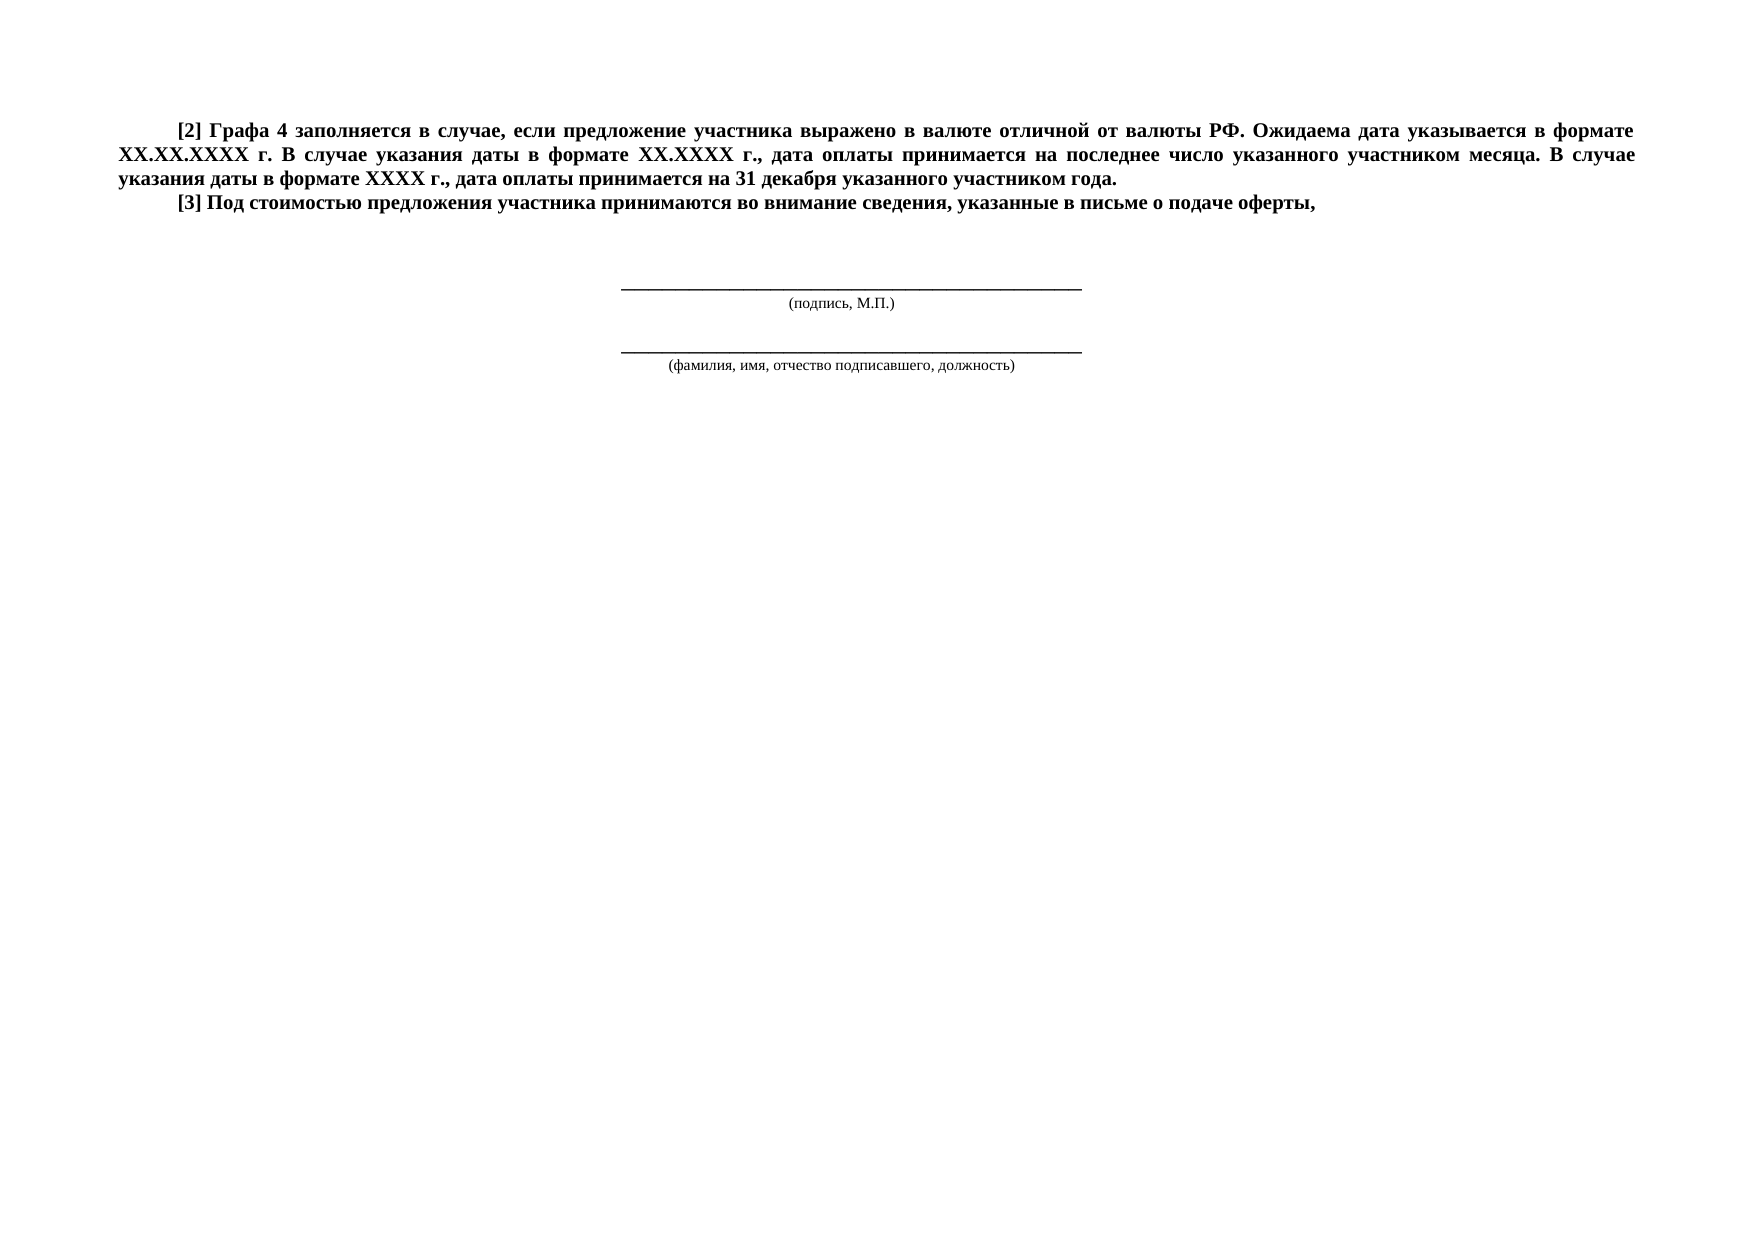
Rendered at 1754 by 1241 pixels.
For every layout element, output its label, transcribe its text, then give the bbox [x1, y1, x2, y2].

table_header __________________________________ (подпись, М.П.) [591, 263, 1093, 325]
text [3] Под стоимостью предложения участника принимаются во внимание сведения, указанные в письме о подаче оферты, [118, 190, 1636, 214]
text [2] Графа 4 заполняется в случае, если предложение участника выражено в валюте отличной от валюты РФ. Ожидаема дата указывается в формате XX.XX.XXXX г. В случае указания даты в формате XX.XXXX г., дата оплаты принимается на последнее число указанного участником месяца. В случае указания даты в формате XXXX г., дата оплаты принимается на 31 декабря указанного участником года. [118, 118, 1636, 190]
table_cell __________________________________ (фамилия, имя, отчество подписавшего, должность) [591, 325, 1093, 387]
